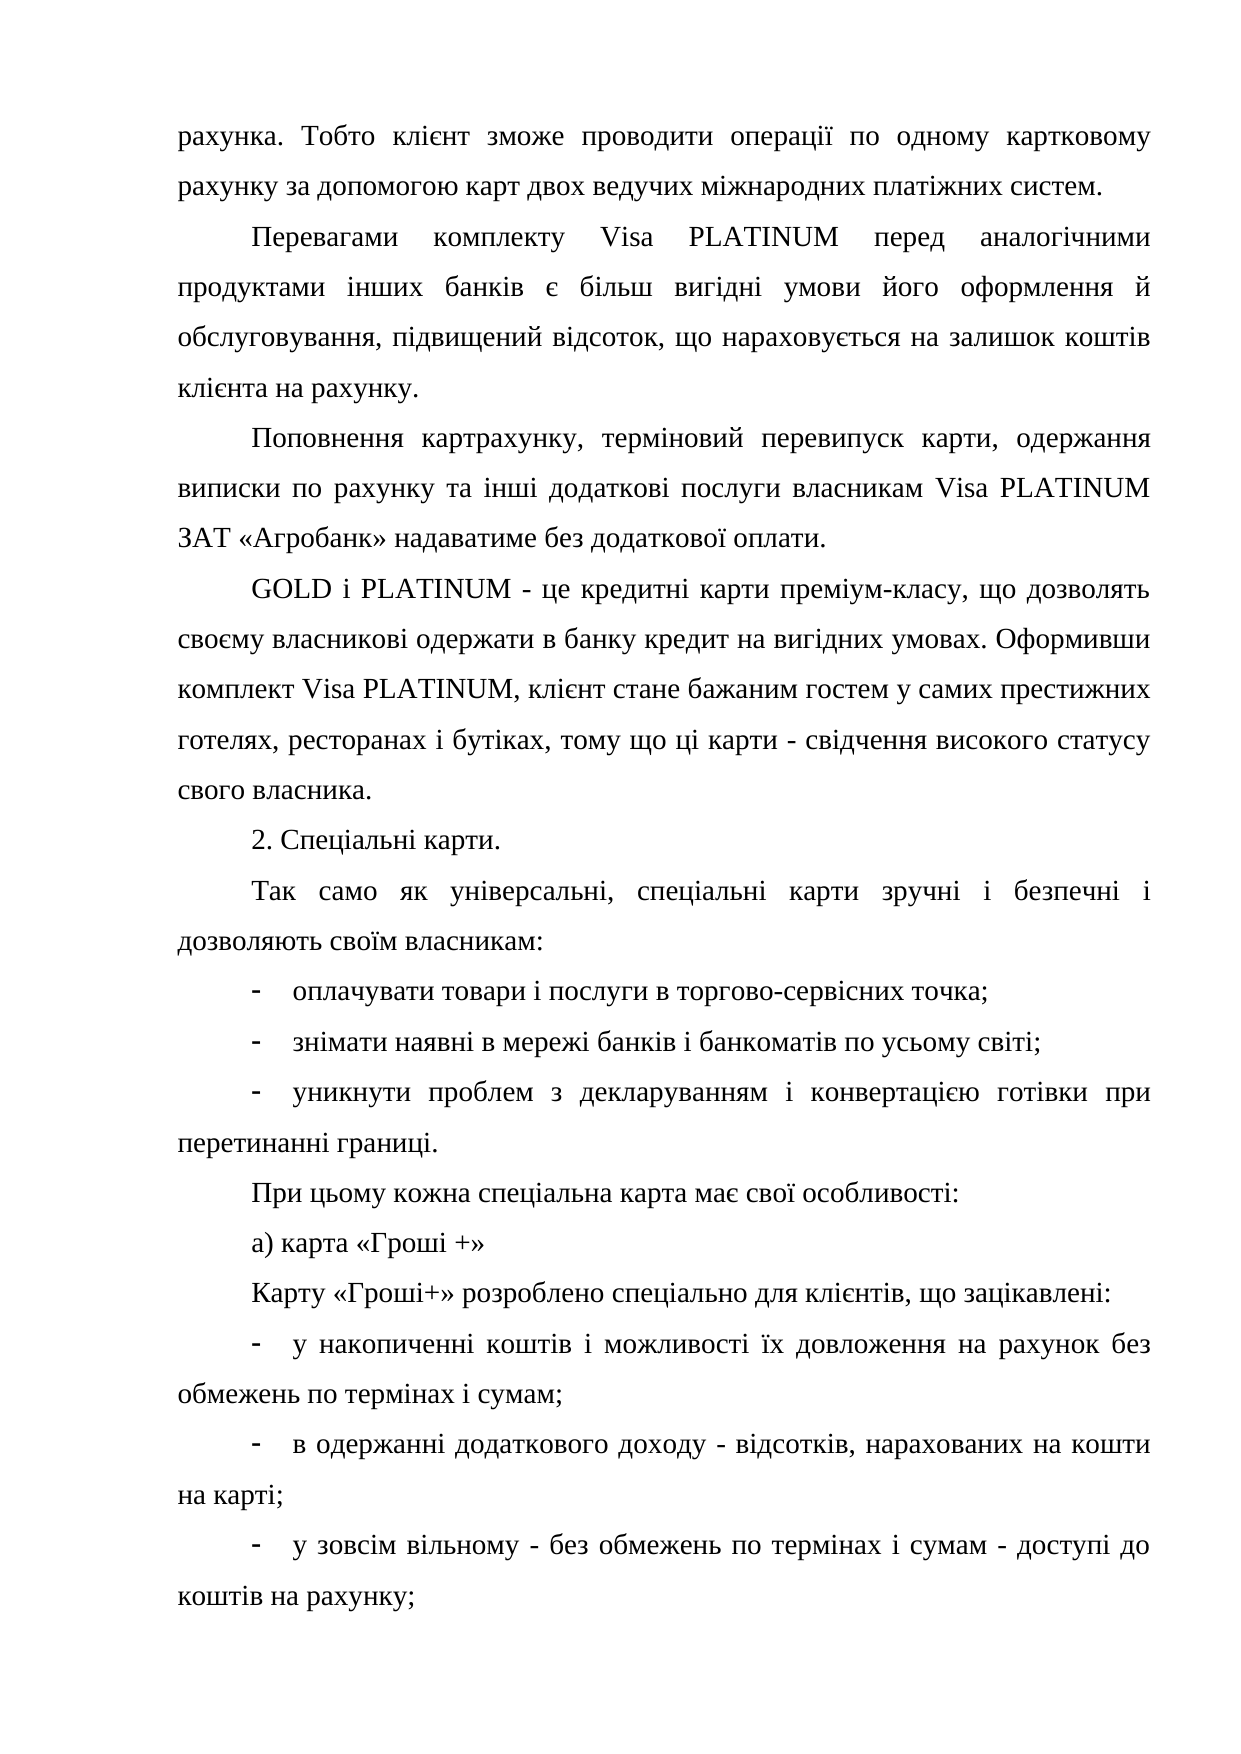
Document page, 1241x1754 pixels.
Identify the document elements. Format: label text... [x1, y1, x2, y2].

list в одержанні додаткового доходу - відсотків, нарахованих на кошти на карті; [177, 1427, 1152, 1511]
list уникнути проблем з декларуванням і конвертацією готівки при перетинанні границі. [177, 1074, 1152, 1158]
text а) карта «Гроші +» [177, 1225, 1152, 1259]
text Так само як універсальні, спеціальні карти зручні і безпечні і дозволяють своїм власникам: [177, 873, 1152, 957]
list знімати наявні в мережі банків і банкоматів по усьому світі; [177, 1024, 1152, 1057]
text 2. Спеціальні карти. [177, 822, 1152, 856]
list у зовсім вільному - без обмежень по термінах і сумам - доступі до коштів на рахунку; [177, 1527, 1152, 1611]
text Поповнення картрахунку, терміновий перевипуск карти, одержання виписки по рахунку та інші додаткові послуги власникам Vіsa PLATІNUM ЗАТ «Агробанк» надаватиме без додаткової оплати. [177, 420, 1152, 554]
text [177, 118, 1152, 202]
text Карту «Гроші+» розроблено спеціально для клієнтів, що зацікавлені: [177, 1276, 1152, 1309]
list оплачувати товари і послуги в торгово-сервісних точка; [177, 973, 1152, 1007]
list у накопиченні коштів і можливості їх довложення на рахунок без обмежень по термінах і сумам; [177, 1326, 1152, 1410]
text При цьому кожна спеціальна карта має свої особливості: [177, 1175, 1152, 1208]
text Перевагами комплекту Vіsa PLATІNUM перед аналогічними продуктами інших банків є більш вигідні умови його оформлення й обслуговування, підвищений відсоток, що нараховується на залишок коштів клієнта на рахунку. [177, 219, 1152, 403]
text GOLD і PLATІNUM - це кредитні карти преміум-класу, що дозволять своєму власникові одержати в банку кредит на вигідних умовах. Оформивши комплект Vіsa PLATІNUM, клієнт стане бажаним гостем у самих престижних готелях, ресторанах і бутіках, тому що ці карти - свідчення високого статусу свого власника. [177, 571, 1152, 806]
